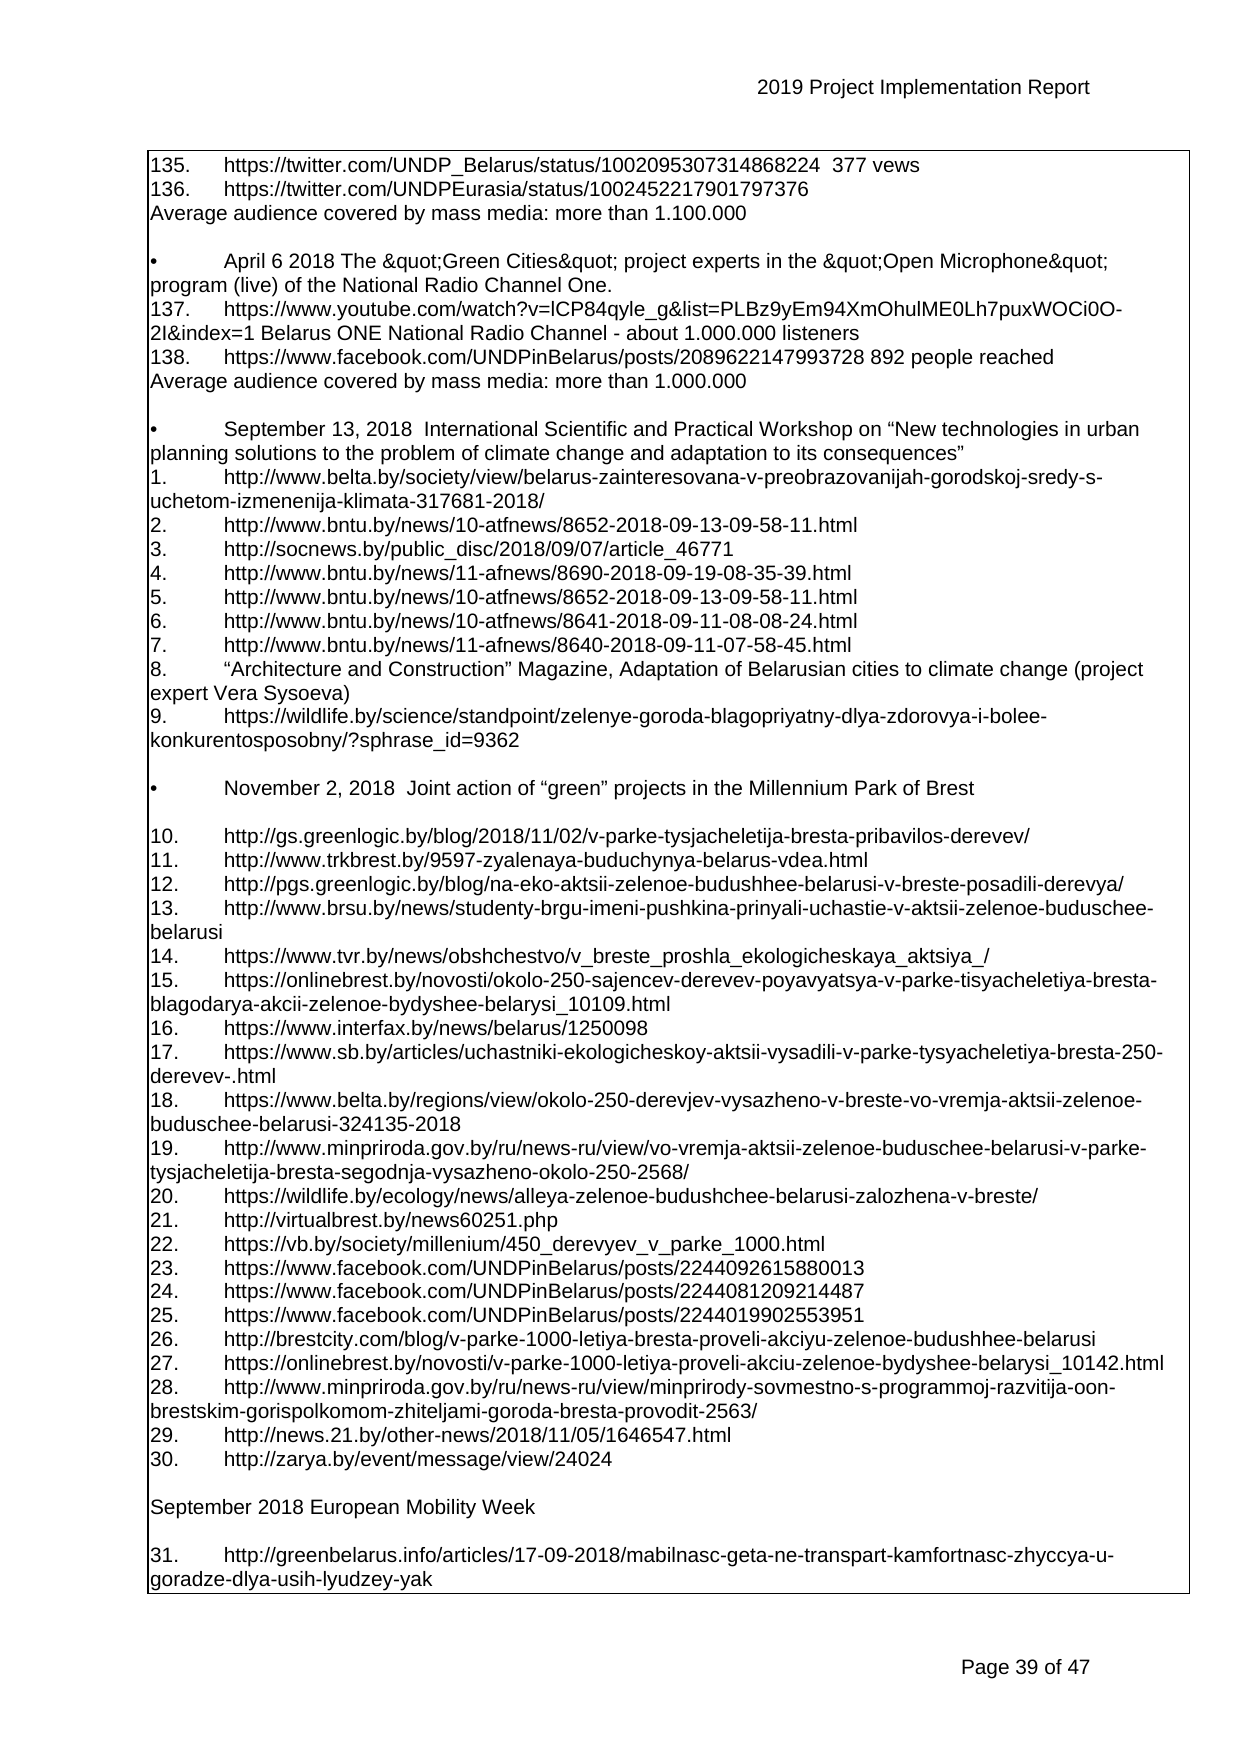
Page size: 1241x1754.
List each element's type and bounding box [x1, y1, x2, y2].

table_cell [149, 151, 1189, 1593]
